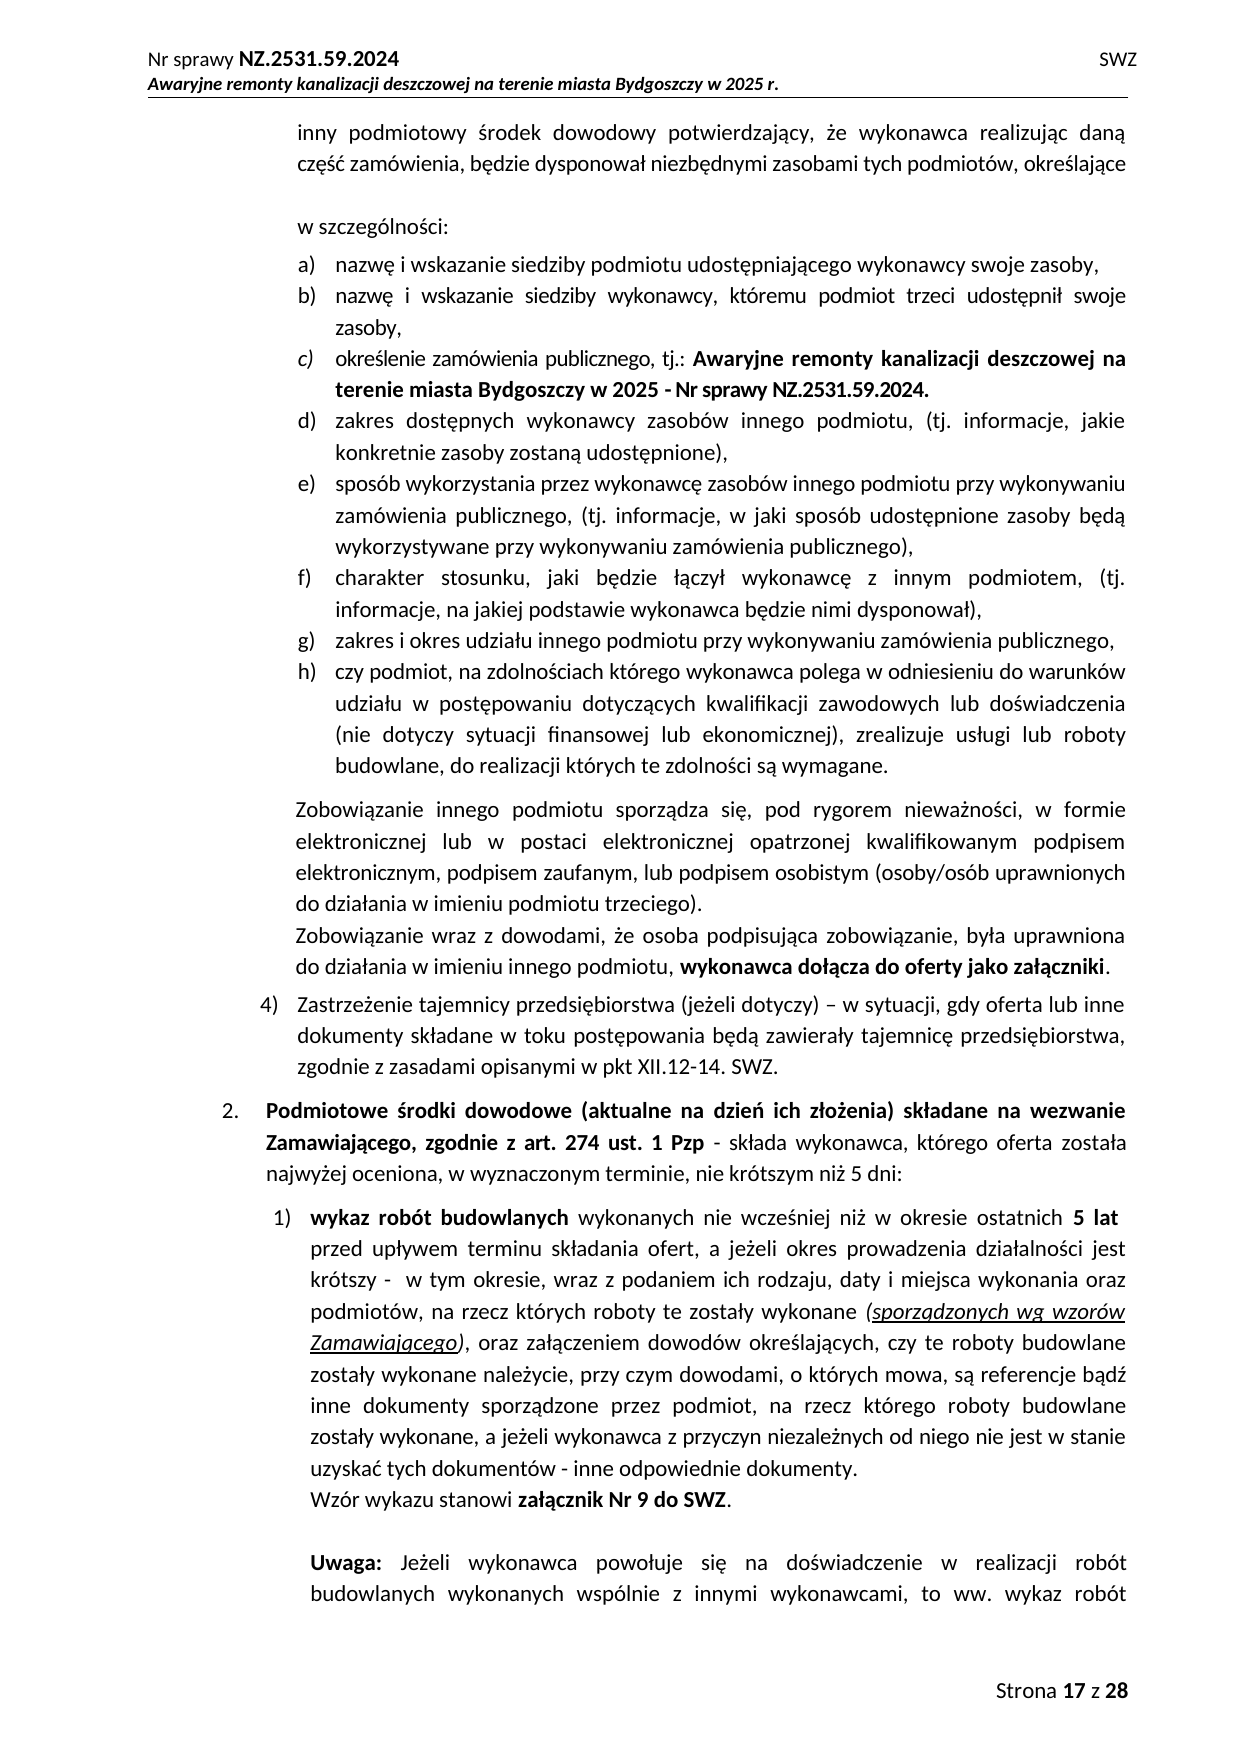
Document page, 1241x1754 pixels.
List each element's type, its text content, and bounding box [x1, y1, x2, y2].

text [310, 1548, 1128, 1607]
list nazwę i wskazanie siedziby podmiotu udostępniającego wykonawcy swoje zasoby, [298, 250, 1127, 278]
list zakres i okres udziału innego podmiotu przy wykonywaniu zamówienia publicznego, [298, 626, 1127, 654]
list nazwę i wskazanie siedziby wykonawcy, któremu podmiot trzeci udostępnił swoje zasoby, [298, 281, 1127, 341]
list określenie zamówienia publicznego, tj.: Awaryjne remonty kanalizacji deszczowej na terenie miasta Bydgoszczy w 2025 - Nr sprawy NZ.2531.59.2024. [298, 344, 1127, 403]
list czy podmiot, na zdolnościach którego wykonawca polega w odniesieniu do warunków udziału w postępowaniu dotyczących kwalifikacji zawodowych lub doświadczenia (nie dotyczy sytuacji finansowej lub ekonomicznej), zrealizuje usługi lub roboty budowlane, do realizacji których te zdolności są wymagane. [298, 657, 1127, 779]
text Zobowiązanie wraz z dowodami, że osoba podpisująca zobowiązanie, była uprawniona do działania w imieniu innego podmiotu, wykonawca dołącza do oferty jako załączniki. [295, 921, 1127, 980]
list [260, 118, 1127, 240]
list sposób wykorzystania przez wykonawcę zasobów innego podmiotu przy wykonywaniu zamówienia publicznego, (tj. informacje, w jaki sposób udostępnione zasoby będą wykorzystywane przy wykonywaniu zamówienia publicznego), [298, 469, 1127, 560]
list Podmiotowe środki dowodowe (aktualne na dzień ich złożenia) składane na wezwanie Zamawiającego, zgodnie z art. 274 ust. 1 Pzp - składa wykonawca, którego oferta została najwyżej oceniona, w wyznaczonym terminie, nie krótszym niż 5 dni: [222, 1096, 1127, 1187]
list charakter stosunku, jaki będzie łączył wykonawcę z innym podmiotem, (tj. informacje, na jakiej podstawie wykonawca będzie nimi dysponował), [298, 563, 1127, 623]
list zakres dostępnych wykonawcy zasobów innego podmiotu, (tj. informacje, jakie konkretnie zasoby zostaną udostępnione), [298, 407, 1127, 466]
list wykaz robót budowlanych wykonanych nie wcześniej niż w okresie ostatnich 5 lat przed upływem terminu składania ofert, a jeżeli okres prowadzenia działalności jest krótszy - w tym okresie, wraz z podaniem ich rodzaju, daty i miejsca wykonania oraz podmiotów, na rzecz których roboty te zostały wykonane (sporządzonych wg wzorów Zamawiającego), oraz załączeniem dowodów określających, czy te roboty budowlane zostały wykonane należycie, przy czym dowodami, o których mowa, są referencje bądź inne dokumenty sporządzone przez podmiot, na rzecz którego roboty budowlane zostały wykonane, a jeżeli wykonawca z przyczyn niezależnych od niego nie jest w stanie uzyskać tych dokumentów - inne odpowiednie dokumenty. [273, 1203, 1127, 1482]
text Zobowiązanie innego podmiotu sporządza się, pod rygorem nieważności, w formie elektronicznej lub w postaci elektronicznej opatrzonej kwalifikowanym podpisem elektronicznym, podpisem zaufanym, lub podpisem osobistym (osoby/osób uprawnionych do działania w imieniu podmiotu trzeciego). [295, 795, 1127, 917]
list Zastrzeżenie tajemnicy przedsiębiorstwa (jeżeli dotyczy) – w sytuacji, gdy oferta lub inne dokumenty składane w toku postępowania będą zawierały tajemnicę przedsiębiorstwa, zgodnie z zasadami opisanymi w pkt XII.12-14. SWZ. [260, 990, 1127, 1081]
text Wzór wykazu stanowi załącznik Nr 9 do SWZ. [310, 1485, 1127, 1513]
